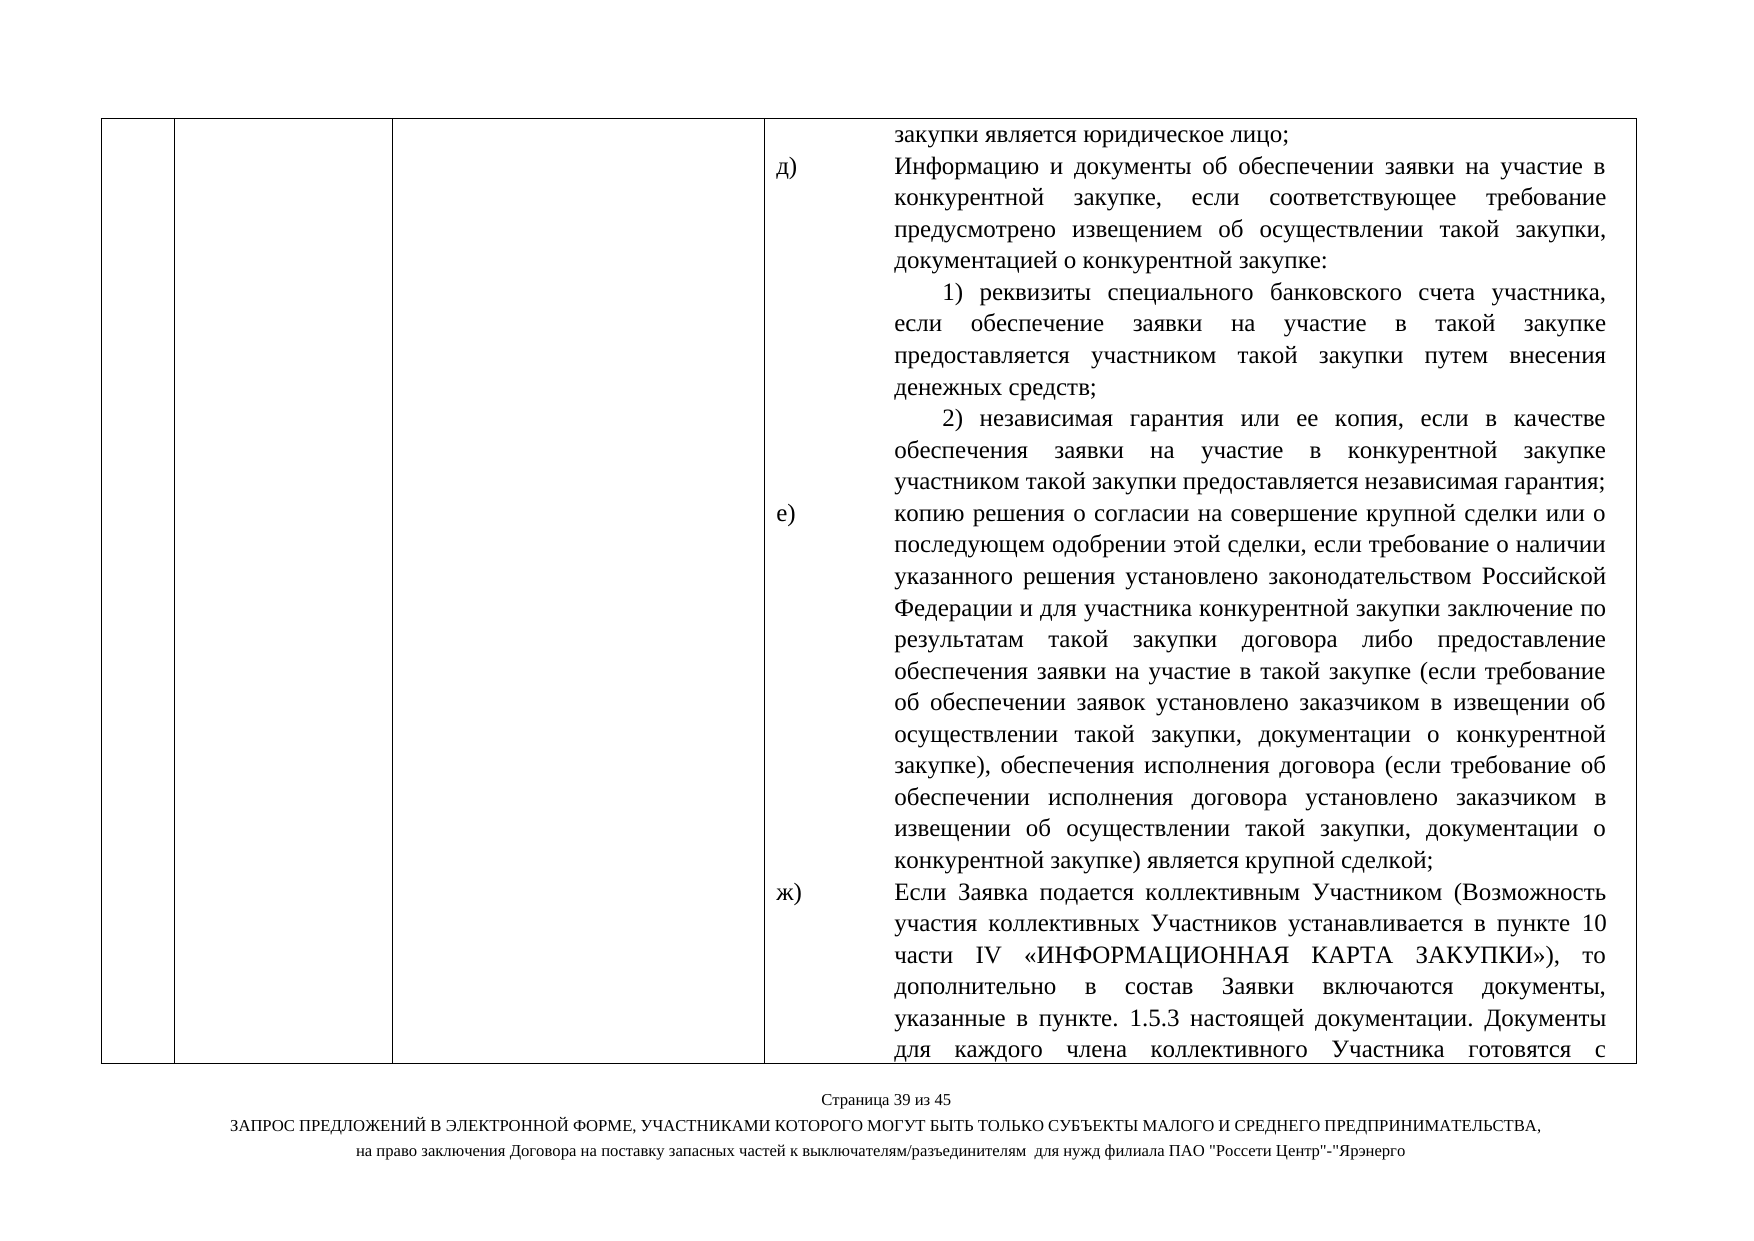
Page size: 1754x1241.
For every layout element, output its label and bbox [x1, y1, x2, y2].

table_cell [102, 119, 174, 1063]
table_cell [765, 119, 1636, 1063]
table_cell [175, 119, 392, 1063]
table_cell [393, 119, 764, 1063]
